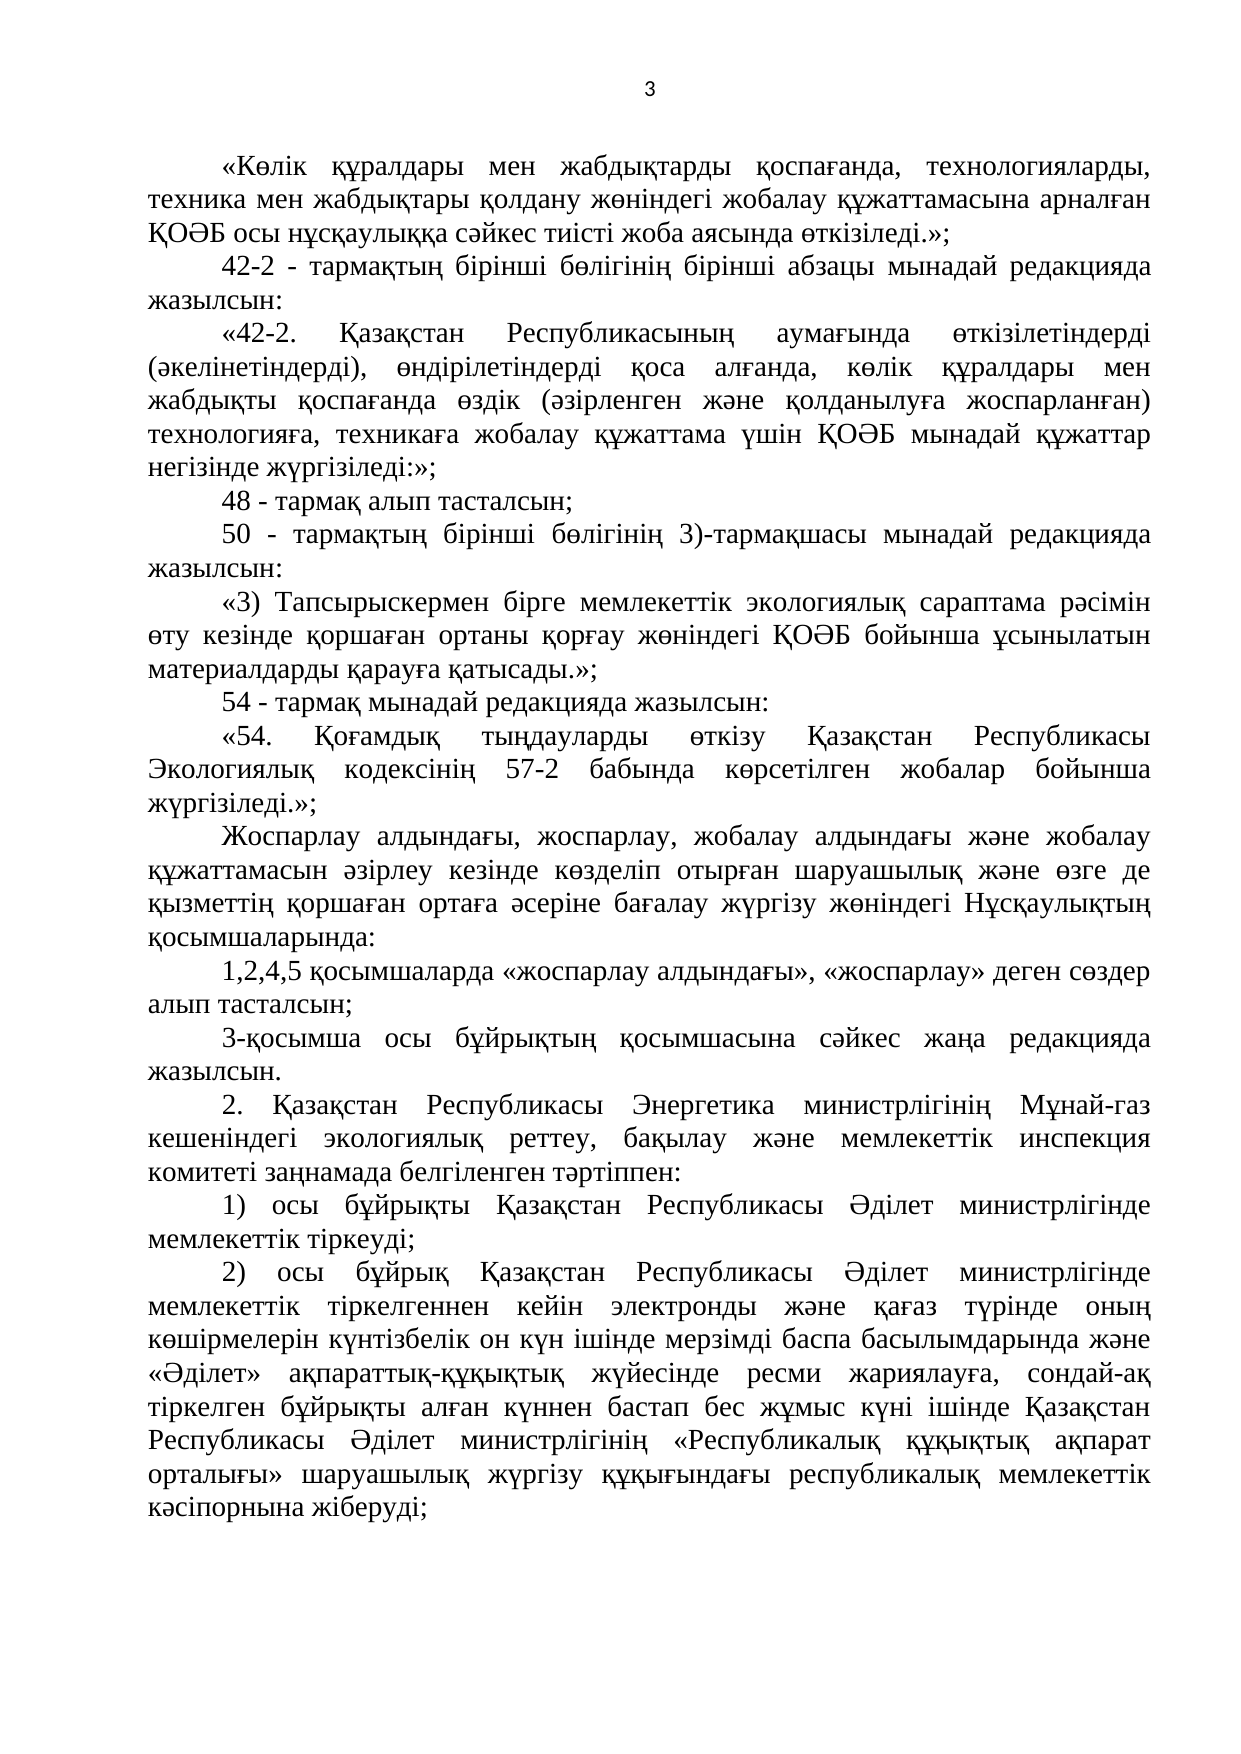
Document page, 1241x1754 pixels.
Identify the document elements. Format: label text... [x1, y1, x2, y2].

text 3-қосымша осы бұйрықтың қосымшасына сәйкес жаңа редакцияда жазылсын. [148, 1020, 1152, 1087]
list 1) осы бұйрықты Қазақстан Республикасы Әділет министрлігінде мемлекеттік тіркеуді; [148, 1187, 1152, 1254]
text 54 - тармақ мынадай редакцияда жазылсын: [148, 684, 1152, 718]
text 2) осы бұйрық Қазақстан Республикасы Әділет министрлігінде мемлекеттік тіркелгеннен кейін электронды және қағаз түрінде оның көшірмелерін күнтізбелік он күн ішінде мерзімді баспа басылымдарында және «Әділет» ақпараттық-құқықтық жүйесінде ресми жариялауға, сондай-ақ тіркелген бұйрықты алған күннен бастап бес жұмыс күні ішінде Қазақстан Республикасы Әділет министрлігінің «Республикалық құқықтық ақпарат орталығы» шаруашылық жүргізу құқығындағы республикалық мемлекеттік кәсіпорнына жіберуді; [148, 1254, 1152, 1523]
text Жоспарлау алдындағы, жоспарлау, жобалау алдындағы және жобалау құжаттамасын әзірлеу кезінде көзделіп отырған шаруашылық және өзге де қызметтің қоршаған ортаға әсеріне бағалау жүргізу жөніндегі Нұсқаулықтың қосымшаларында: [148, 818, 1152, 953]
text 48 - тармақ алып тасталсын; [148, 483, 1152, 517]
text 2. Қазақстан Республикасы Энергетика министрлігінің Мұнай-газ кешеніндегі экологиялық реттеу, бақылау және мемлекеттік инспекция комитеті заңнамада белгіленген тәртіппен: [148, 1087, 1152, 1187]
text 42-2 - тармақтың бірінші бөлігінің бірінші абзацы мынадай редакцияда жазылсын: [148, 248, 1152, 315]
text 50 - тармақтың бірінші бөлігінің 3)-тармақшасы мынадай редакцияда жазылсын: [148, 517, 1152, 584]
text «3) Тапсырыскермен бірге мемлекеттік экологиялық сараптама рәсімін өту кезінде қоршаған ортаны қорғау жөніндегі ҚОӘБ бойынша ұсынылатын материалдарды қарауға қатысады.»; [148, 584, 1152, 684]
text «Көлік құралдары мен жабдықтарды қоспағанда, технологияларды, техника мен жабдықтары қолдану жөніндегі жобалау құжаттамасына арналған ҚОӘБ осы нұсқаулыққа сәйкес тиісті жоба аясында өткізіледі.»; [148, 148, 1152, 248]
text «54. Қоғамдық тыңдауларды өткізу Қазақстан Республикасы Экологиялық кодексінің 57-2 бабында көрсетілген жобалар бойынша жүргізіледі.»; [148, 718, 1152, 818]
text «42-2. Қазақстан Республикасының аумағында өткізілетіндерді (әкелінетіндерді), өндірілетіндерді қоса алғанда, көлік құралдары мен жабдықты қоспағанда өздік (әзірленген және қолданылуға жоспарланған) технологияға, техникаға жобалау құжаттама үшін ҚОӘБ мынадай құжаттар негізінде жүргізіледі:»; [148, 315, 1152, 483]
text 1,2,4,5 қосымшаларда «жоспарлау алдындағы», «жоспарлау» деген сөздер алып тасталсын; [148, 953, 1152, 1020]
